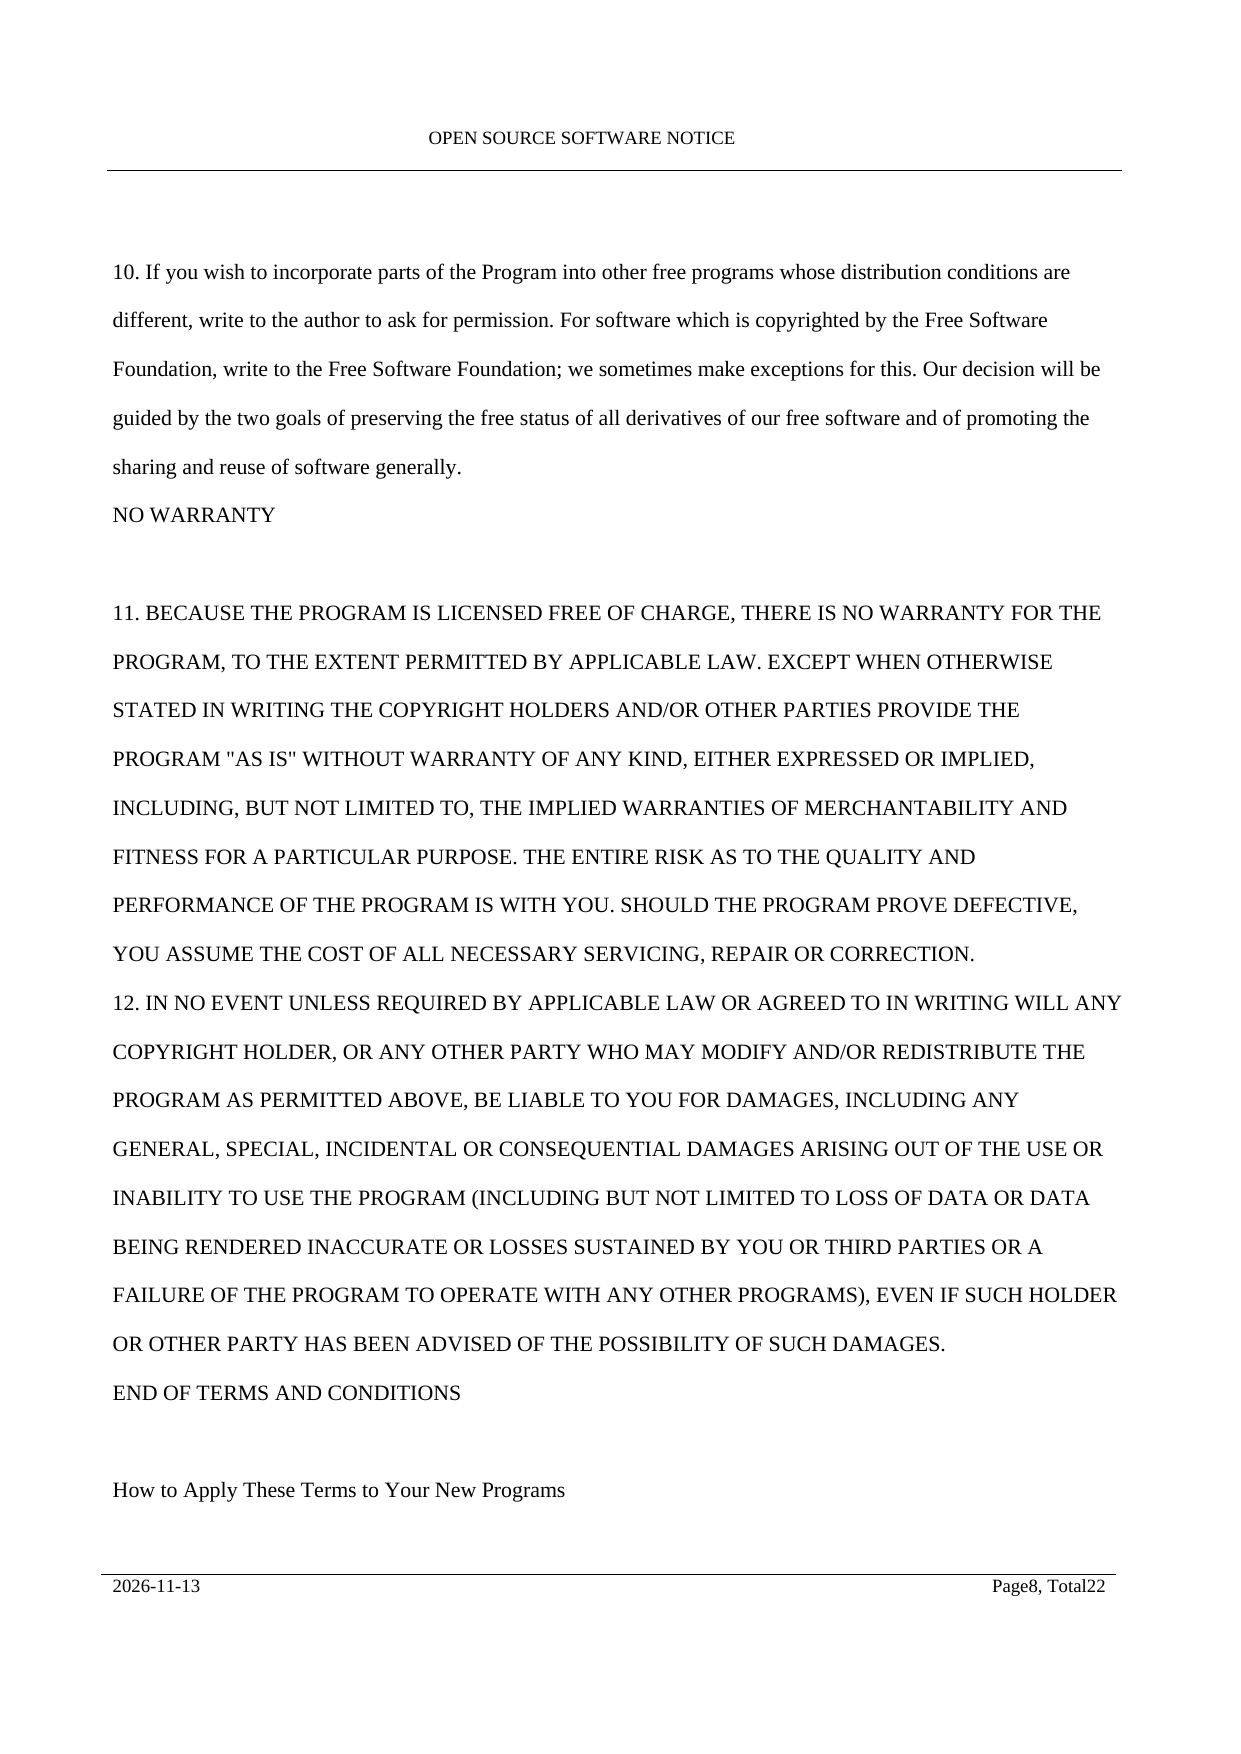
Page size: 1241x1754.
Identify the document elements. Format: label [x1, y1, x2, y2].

text [112, 206, 1128, 1506]
